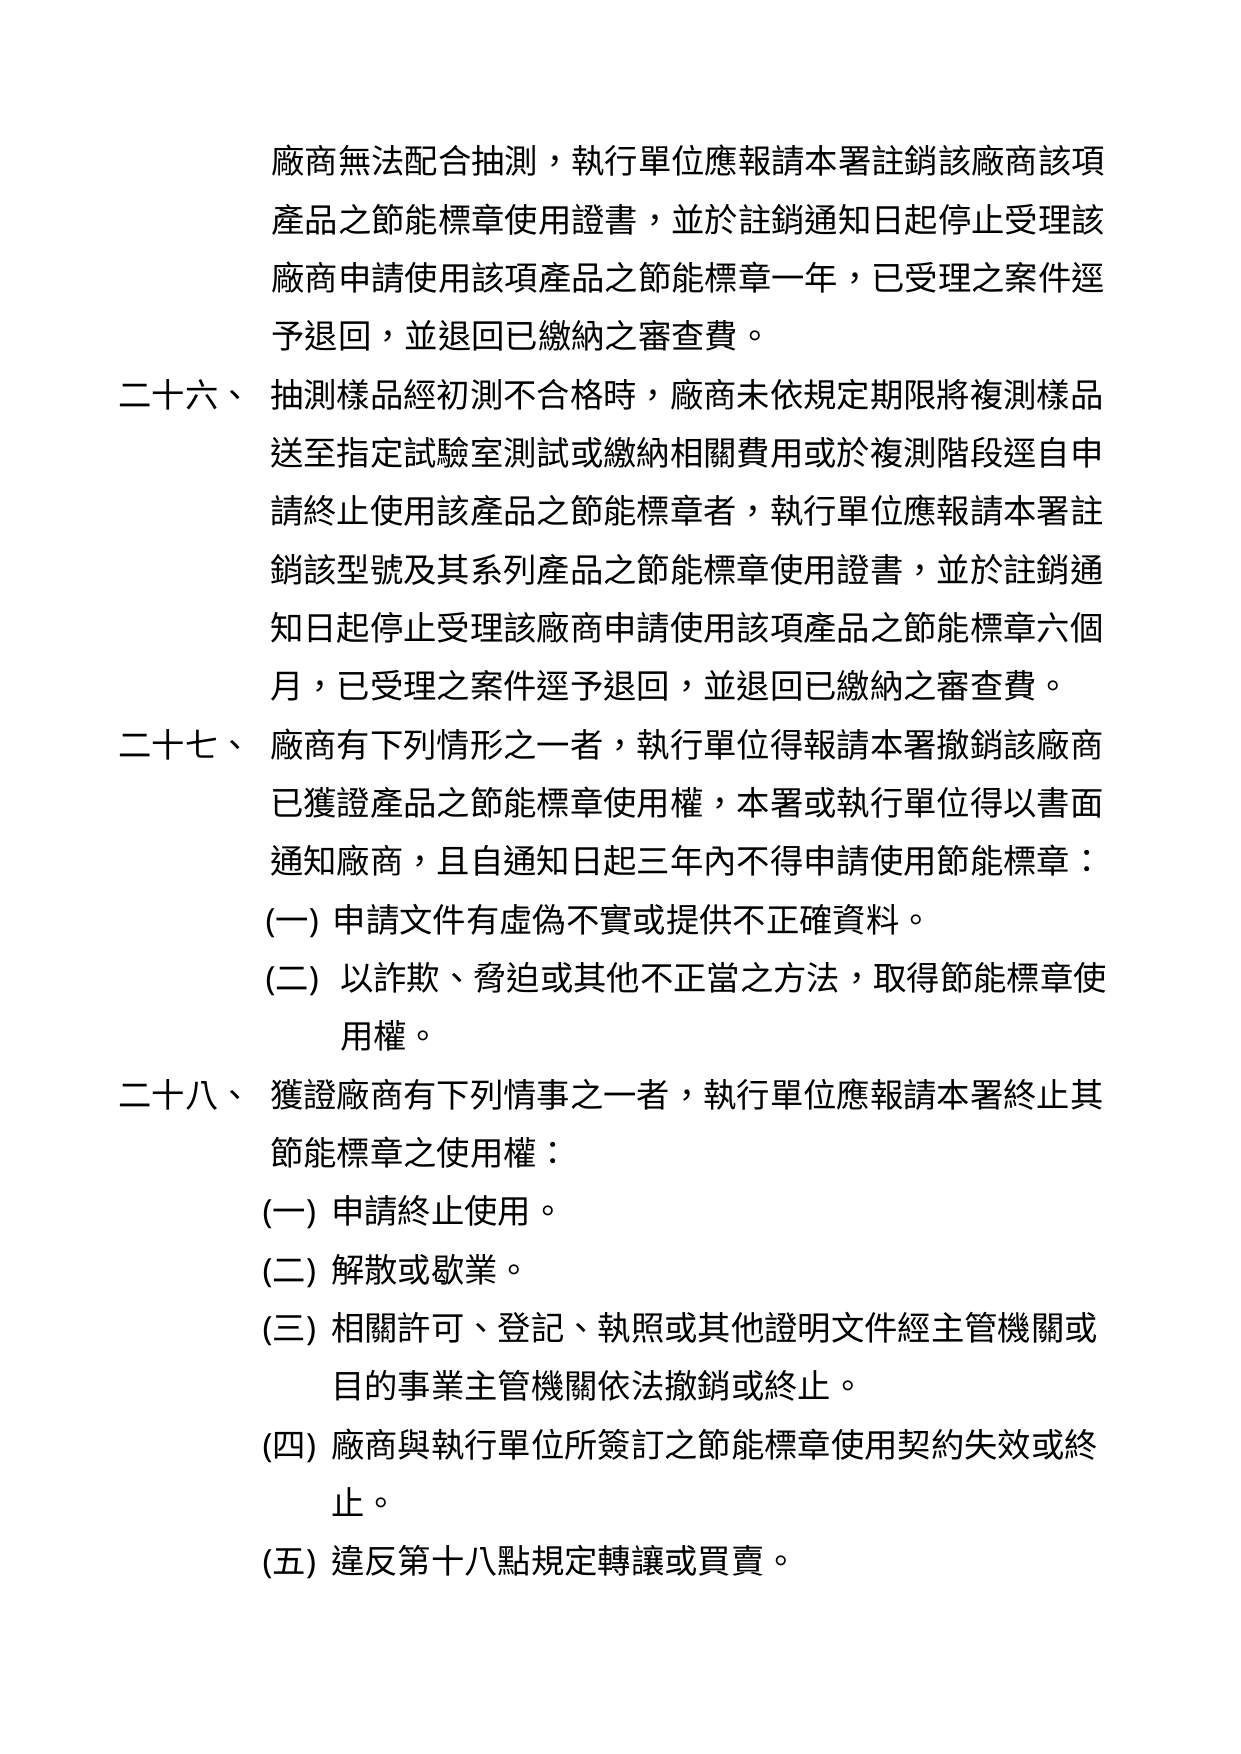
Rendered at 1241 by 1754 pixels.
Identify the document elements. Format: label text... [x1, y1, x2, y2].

list 申請終止使用。 [262, 1177, 1122, 1235]
list 相關許可、登記、執照或其他證明文件經主管機關或目的事業主管機關依法撤銷或終止。 [262, 1294, 1122, 1410]
list 抽測樣品經初測不合格時，廠商未依規定期限將複測樣品送至指定試驗室測試或繳納相關費用或於複測階段逕自申請終止使用該產品之節能標章者，執行單位應報請本署註銷該型號及其系列產品之節能標章使用證書，並於註銷通知日起停止受理該廠商申請使用該項產品之節能標章六個月，已受理之案件逕予退回，並退回已繳納之審查費。 [118, 360, 1122, 710]
list 違反第十八點規定轉讓或買賣。 [262, 1527, 1122, 1585]
list 以詐欺、脅迫或其他不正當之方法，取得節能標章使用權。 [265, 944, 1122, 1060]
list 解散或歇業。 [262, 1235, 1122, 1294]
text 廠商無法配合抽測，執行單位應報請本署註銷該廠商該項產品之節能標章使用證書，並於註銷通知日起停止受理該廠商申請使用該項產品之節能標章一年，已受理之案件逕予退回，並退回已繳納之審查費。 [271, 127, 1122, 360]
list 廠商與執行單位所簽訂之節能標章使用契約失效或終止。 [262, 1410, 1122, 1527]
list 廠商有下列情形之一者，執行單位得報請本署撤銷該廠商已獲證產品之節能標章使用權，本署或執行單位得以書面通知廠商，且自通知日起三年內不得申請使用節能標章： [118, 710, 1122, 885]
list 獲證廠商有下列情事之一者，執行單位應報請本署終止其節能標章之使用權： [118, 1060, 1122, 1177]
list 申請文件有虛偽不實或提供不正確資料。 [265, 885, 1122, 944]
